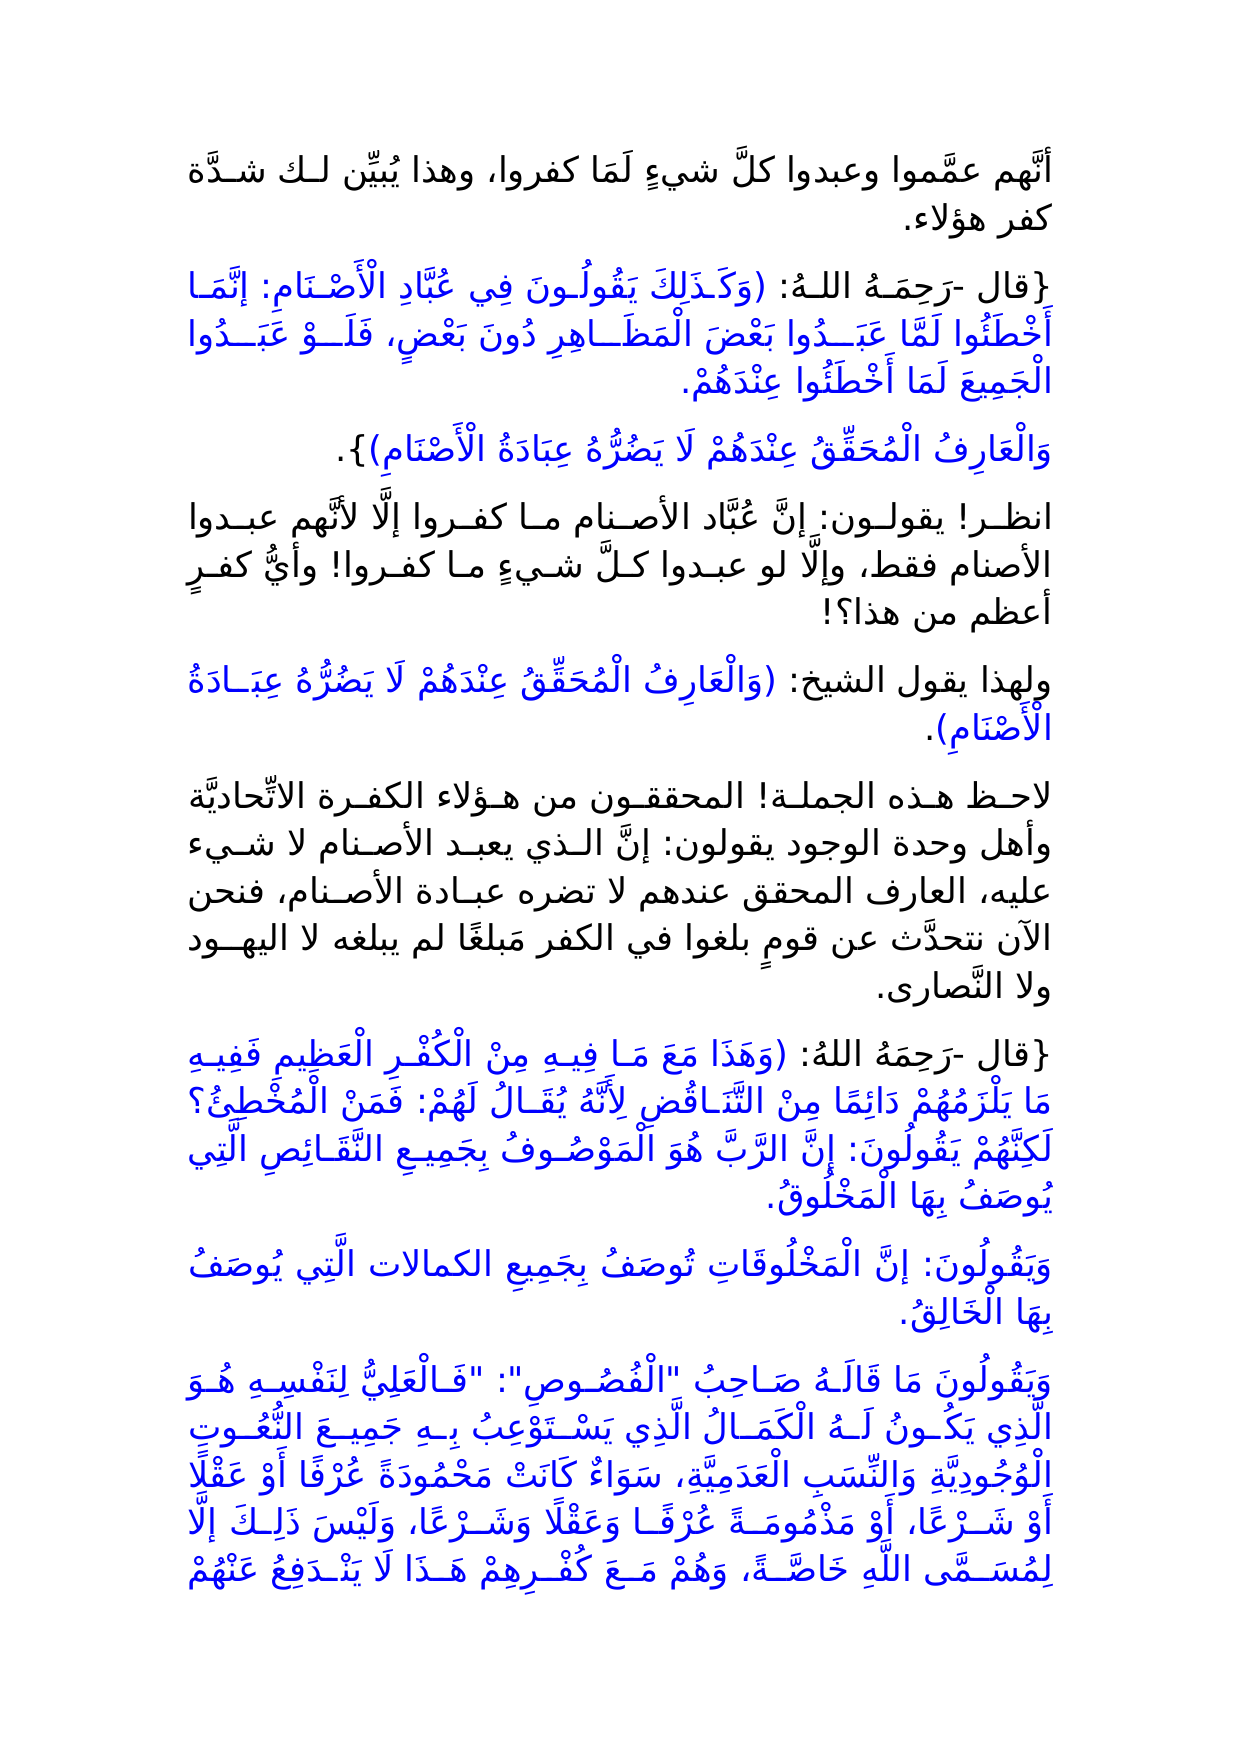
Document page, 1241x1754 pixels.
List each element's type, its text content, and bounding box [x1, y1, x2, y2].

text {قال -رَحِمَهُ اللهُ: (وَهَذَا مَعَ مَا فِيهِ مِنْ الْكُفْرِ الْعَظِيمِ فَفِيهِ مَا يَلْزَمُهُمْ دَائِمًا مِنْ التَّنَاقُضِ لِأَنَّهُ يُقَالُ لَهُمْ: فَمَنْ الْمُخْطِئُ؟ لَكِنَّهُمْ يَقُولُونَ: إنَّ الرَّبَّ هُوَ الْمَوْصُوفُ بِجَمِيعِ النَّقَائِصِ الَّتِي يُوصَفُ بِهَا الْمَخْلُوقُ. [187, 1033, 1053, 1217]
text {قال -رَحِمَهُ اللهُ: (وَكَذَلِكَ يَقُولُونَ فِي عُبَّادِ الْأَصْنَامِ: إنَّمَا أَخْطَئُوا لَمَّا عَبَدُوا بَعْضَ الْمَظَاهِرِ دُونَ بَعْضٍ، فَلَوْ عَبَدُوا الْجَمِيعَ لَمَا أَخْطَئُوا عِنْدَهُمْ. [187, 266, 1053, 402]
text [187, 1359, 1053, 1590]
text وَيَقُولُونَ: إنَّ الْمَخْلُوقَاتِ تُوصَفُ بِجَمِيعِ الكمالات الَّتِي يُوصَفُ بِهَا الْخَالِقُ. [187, 1244, 1053, 1332]
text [187, 150, 1053, 239]
text وَالْعَارِفُ الْمُحَقِّقُ عِنْدَهُمْ لَا يَضُرُّهُ عِبَادَةُ الْأَصْنَامِ)}. [187, 429, 1053, 470]
text انظر! يقولون: إنَّ عُبَّاد الأصنام ما كفروا إلَّا لأنَّهم عبدوا الأصنام فقط، وإلَّا لو عبدوا كلَّ شيءٍ ما كفروا! وأيُّ كفرٍ أعظم من هذا؟! [187, 497, 1053, 633]
text ولهذا يقول الشيخ: (وَالْعَارِفُ الْمُحَقِّقُ عِنْدَهُمْ لَا يَضُرُّهُ عِبَادَةُ الْأَصْنَامِ). [187, 660, 1053, 748]
text لاحظ هذه الجملة! المحققون من هؤلاء الكفرة الاتِّحاديَّة وأهل وحدة الوجود يقولون: إنَّ الذي يعبد الأصنام لا شيء عليه، العارف المحقق عندهم لا تضره عبادة الأصنام، فنحن الآن نتحدَّث عن قومٍ بلغوا في الكفر مَبلغًا لم يبلغه لا اليهود ولا النَّصارى. [187, 776, 1053, 1006]
